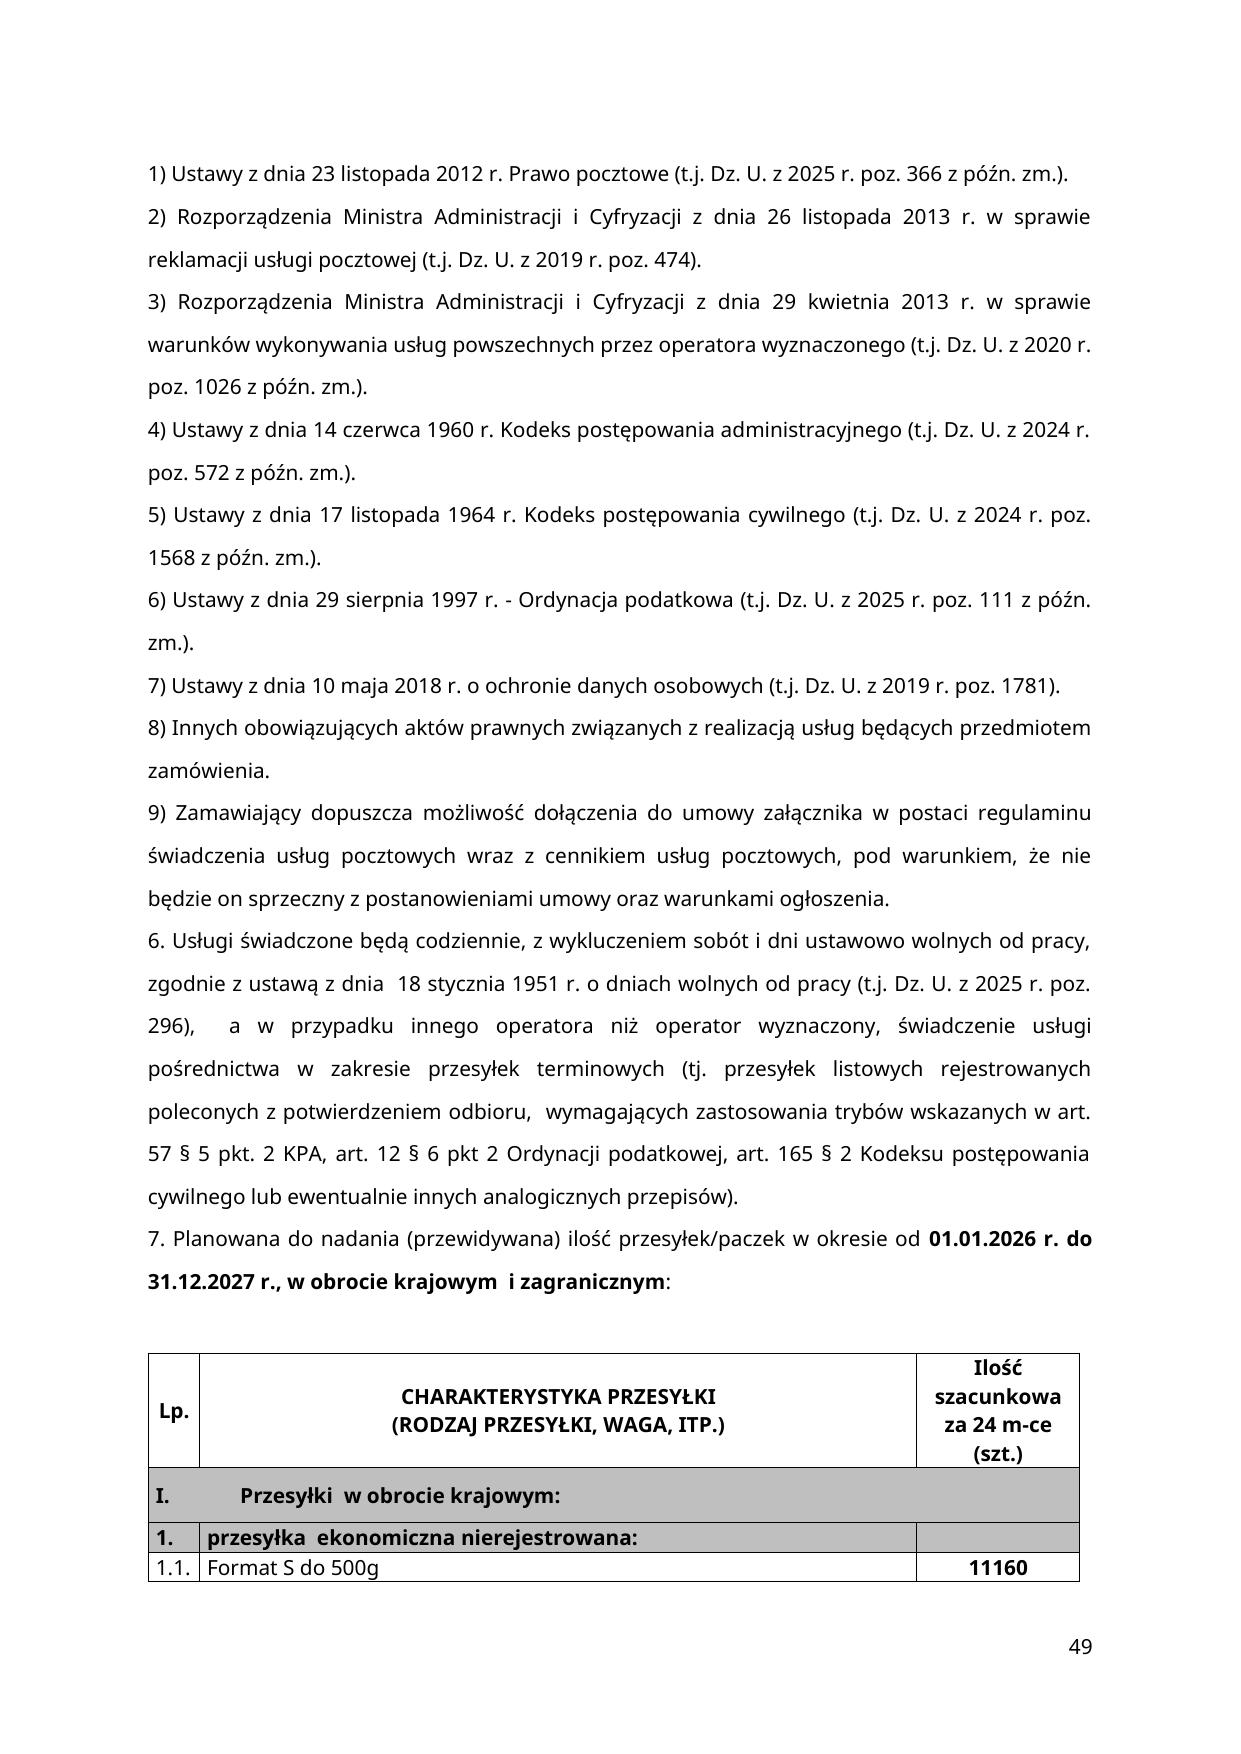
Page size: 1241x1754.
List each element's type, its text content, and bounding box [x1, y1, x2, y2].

text 6. Usługi świadczone będą codziennie, z wykluczeniem sobót i dni ustawowo wolnych od pracy, zgodnie z ustawą z dnia 18 stycznia 1951 r. o dniach wolnych od pracy (t.j. Dz. U. z 2025 r. poz. 296), a w przypadku innego operatora niż operator wyznaczony, świadczenie usługi pośrednictwa w zakresie przesyłek terminowych (tj. przesyłek listowych rejestrowanych poleconych z potwierdzeniem odbioru, wymagających zastosowania trybów wskazanych w art. 57 § 5 pkt. 2 KPA, art. 12 § 6 pkt 2 Ordynacji podatkowej, art. 165 § 2 Kodeksu postępowania cywilnego lub ewentualnie innych analogicznych przepisów). [148, 926, 1092, 1210]
table_cell przesyłka ekonomiczna nierejestrowana: [200, 1523, 916, 1552]
table_cell 11160 [917, 1553, 1079, 1581]
text 4) Ustawy z dnia 14 czerwca 1960 r. Kodeks postępowania administracyjnego (t.j. Dz. U. z 2024 r. poz. 572 z późn. zm.). [148, 415, 1092, 486]
text 6) Ustawy z dnia 29 sierpnia 1997 r. - Ordynacja podatkowa (t.j. Dz. U. z 2025 r. poz. 111 z późn. zm.). [148, 586, 1092, 657]
text 8) Innych obowiązujących aktów prawnych związanych z realizacją usług będących przedmiotem zamówienia. [148, 713, 1092, 784]
table_header Lp. [149, 1354, 199, 1467]
text 1) Ustawy z dnia 23 listopada 2012 r. Prawo pocztowe (t.j. Dz. U. z 2025 r. poz. 366 z późn. zm.). [148, 159, 1092, 188]
table_cell Format S do 500g [200, 1553, 916, 1581]
text 5) Ustawy z dnia 17 listopada 1964 r. Kodeks postępowania cywilnego (t.j. Dz. U. z 2024 r. poz. 1568 z późn. zm.). [148, 500, 1092, 571]
text 2) Rozporządzenia Ministra Administracji i Cyfryzacji z dnia 26 listopada 2013 r. w sprawie reklamacji usługi pocztowej (t.j. Dz. U. z 2019 r. poz. 474). [148, 202, 1092, 273]
table_cell [917, 1523, 1079, 1552]
table_cell 1. [149, 1523, 199, 1552]
text 7) Ustawy z dnia 10 maja 2018 r. o ochronie danych osobowych (t.j. Dz. U. z 2019 r. poz. 1781). [148, 671, 1092, 699]
text 3) Rozporządzenia Ministra Administracji i Cyfryzacji z dnia 29 kwietnia 2013 r. w sprawie warunków wykonywania usług powszechnych przez operatora wyznaczonego (t.j. Dz. U. z 2020 r. poz. 1026 z późn. zm.). [148, 287, 1092, 401]
table_cell 1.1. [149, 1553, 199, 1581]
text 9) Zamawiający dopuszcza możliwość dołączenia do umowy załącznika w postaci regulaminu świadczenia usług pocztowych wraz z cennikiem usług pocztowych, pod warunkiem, że nie będzie on sprzeczny z postanowieniami umowy oraz warunkami ogłoszenia. [148, 798, 1092, 912]
table_header CHARAKTERYSTYKA PRZESYŁKI (RODZAJ PRZESYŁKI, WAGA, ITP.) [200, 1354, 916, 1467]
table_cell I. Przesyłki w obrocie krajowym: [149, 1468, 1079, 1522]
text 7. Planowana do nadania (przewidywana) ilość przesyłek/paczek w okresie od 01.01.2026 r. do 31.12.2027 r., w obrocie krajowym i zagranicznym: [148, 1224, 1092, 1296]
table_header Ilość szacunkowa za 24 m-ce (szt.) [917, 1354, 1079, 1467]
